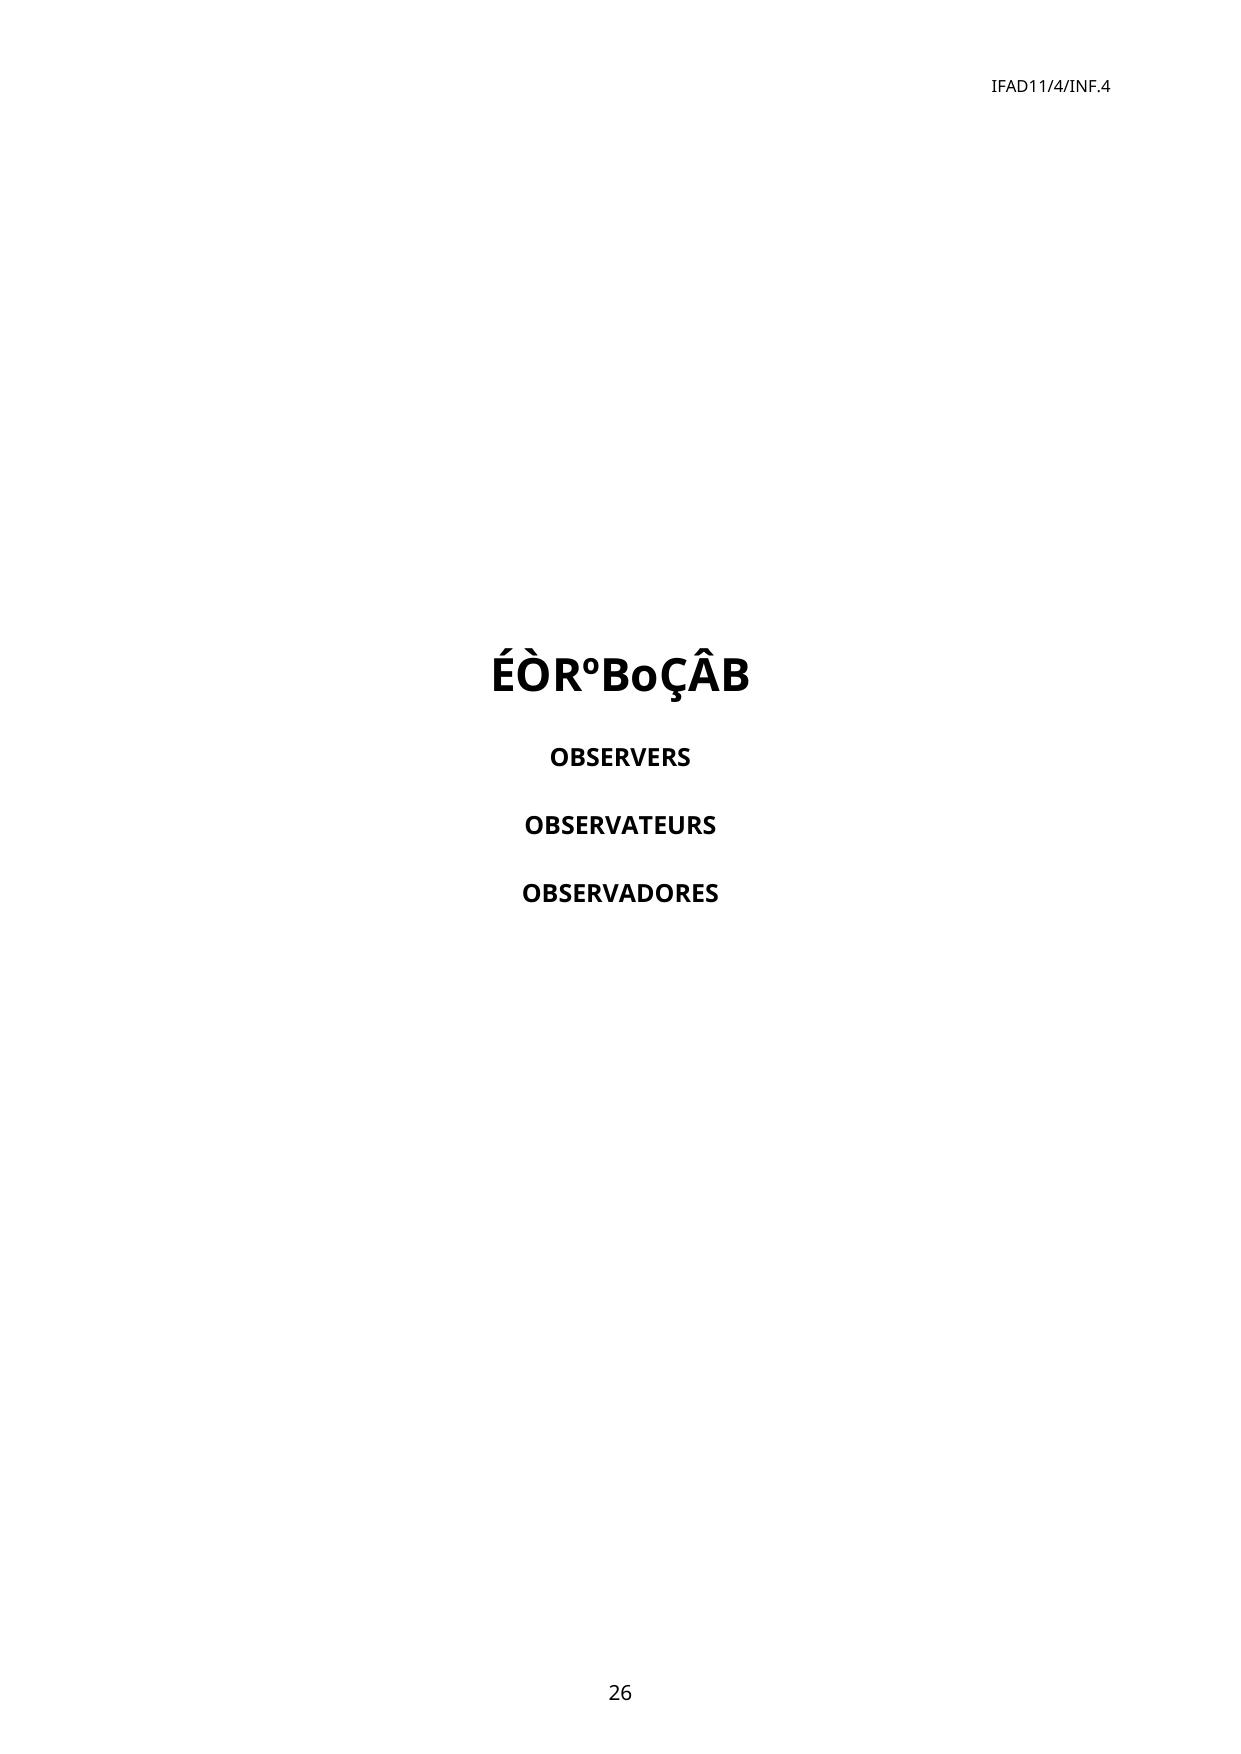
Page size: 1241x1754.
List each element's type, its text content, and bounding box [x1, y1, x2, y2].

text OBSERVATEURS [130, 773, 1110, 841]
text OBSERVERS [130, 705, 1110, 773]
text ÉÒRºBoÇÂB [130, 643, 1110, 705]
text OBSERVADORES [130, 841, 1110, 909]
